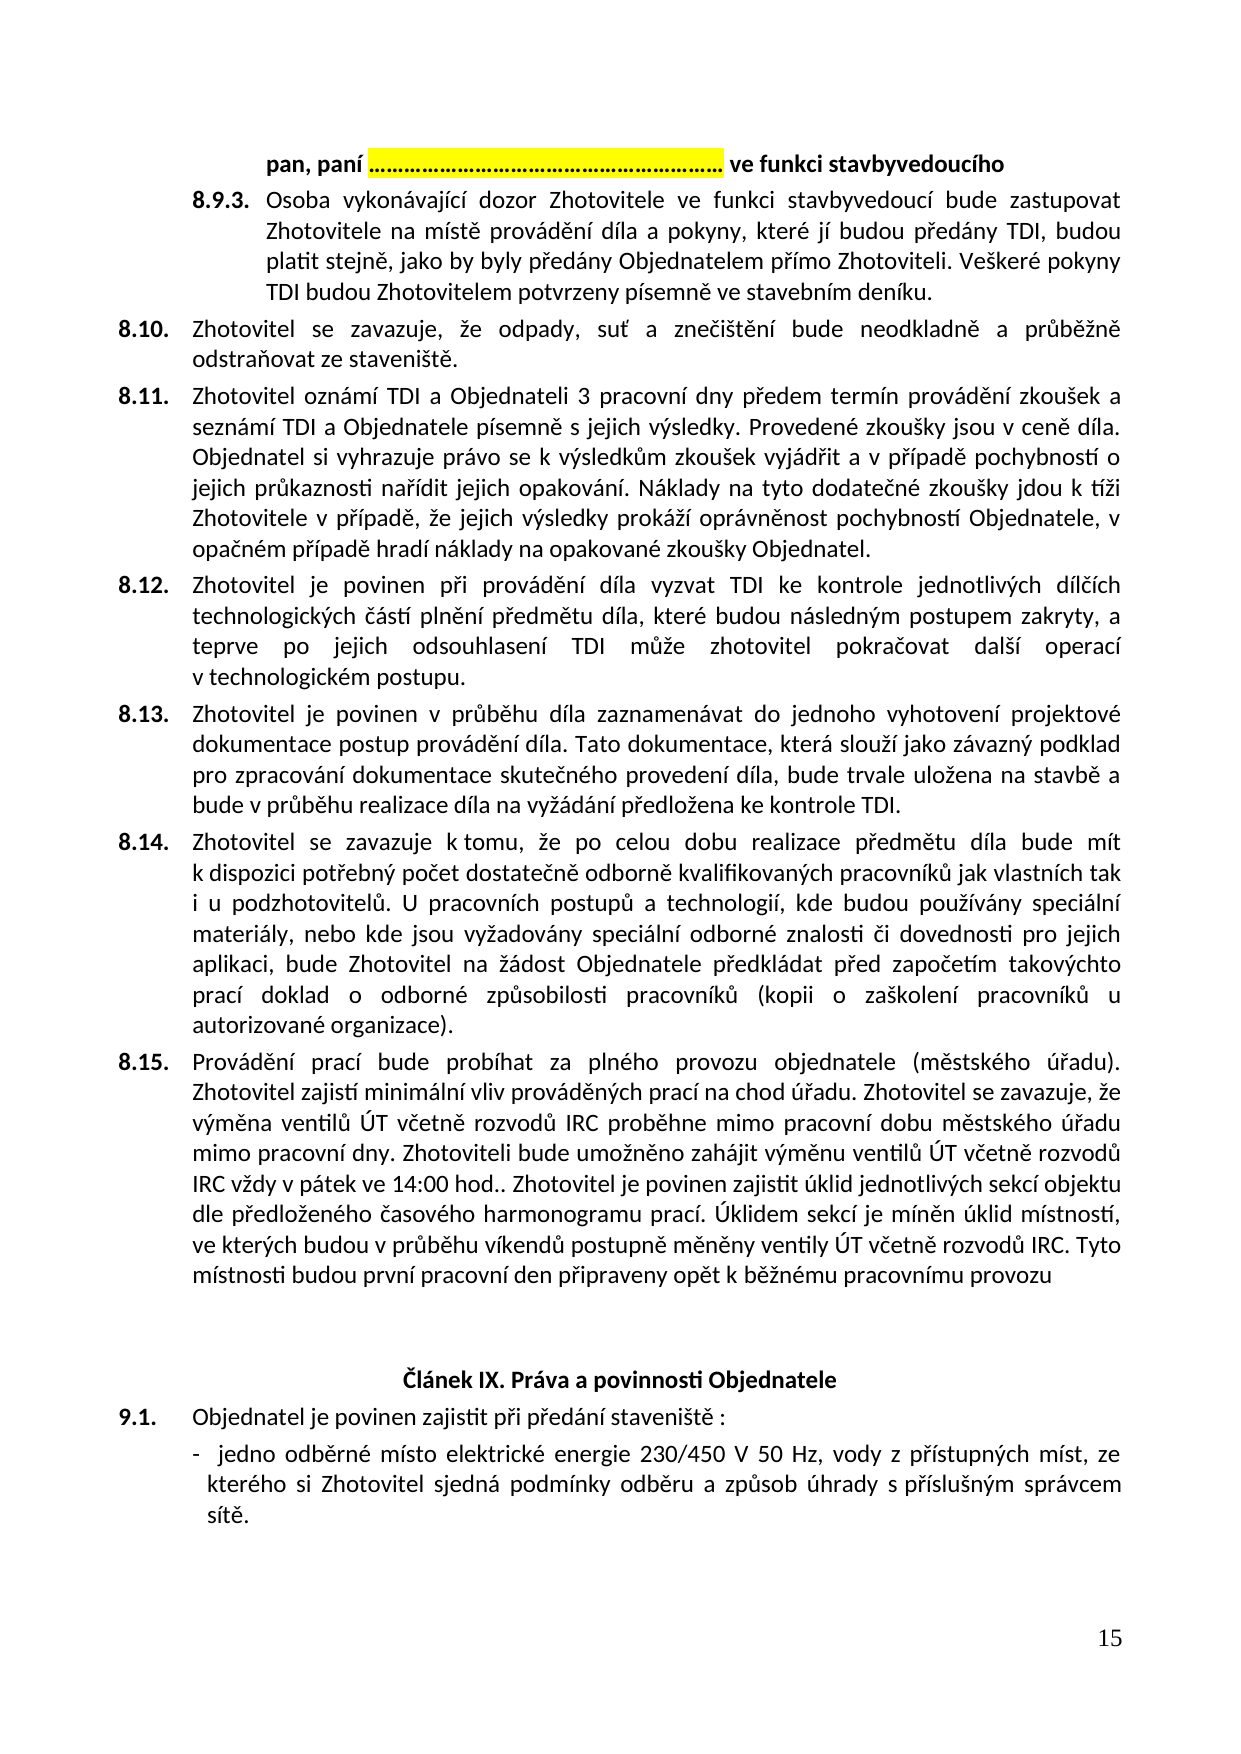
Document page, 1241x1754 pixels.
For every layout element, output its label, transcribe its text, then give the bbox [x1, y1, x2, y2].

text 8.9.3. Osoba vykonávající dozor Zhotovitele ve funkci stavbyvedoucí bude zastupovat Zhotovitele na místě provádění díla a pokyny, které jí budou předány TDI, budou platit stejně, jako by byly předány Objednatelem přímo Zhotoviteli. Veškeré pokyny TDI budou Zhotovitelem potvrzeny písemně ve stavebním deníku. [192, 184, 1122, 307]
text Článek IX. Práva a povinnosti Objednatele [118, 1364, 1122, 1395]
text 8.14. Zhotovitel se zavazuje k tomu, že po celou dobu realizace předmětu díla bude mít k dispozici potřebný počet dostatečně odborně kvalifikovaných pracovníků jak vlastních tak i u podzhotovitelů. U pracovních postupů a technologií, kde budou používány speciální materiály, nebo kde jsou vyžadovány speciální odborné znalosti či dovednosti pro jejich aplikaci, bude Zhotovitel na žádost Objednatele předkládat před započetím takovýchto prací doklad o odborné způsobilosti pracovníků (kopii o zaškolení pracovníků u autorizované organizace). [118, 826, 1122, 1040]
text 8.11. Zhotovitel oznámí TDI a Objednateli 3 pracovní dny předem termín provádění zkoušek a seznámí TDI a Objednatele písemně s jejich výsledky. Provedené zkoušky jsou v ceně díla. Objednatel si vyhrazuje právo se k výsledkům zkoušek vyjádřit a v případě pochybností o jejich průkaznosti nařídit jejich opakování. Náklady na tyto dodatečné zkoušky jdou k tíži Zhotovitele v případě, že jejich výsledky prokáží oprávněnost pochybností Objednatele, v opačném případě hradí náklady na opakované zkoušky Objednatel. [118, 380, 1122, 563]
text 8.10. Zhotovitel se zavazuje, že odpady, suť a znečištění bude neodkladně a průběžně odstraňovat ze staveniště. [118, 313, 1122, 374]
text 8.15. Provádění prací bude probíhat za plného provozu objednatele (městského úřadu). Zhotovitel zajistí minimální vliv prováděných prací na chod úřadu. Zhotovitel se zavazuje, že výměna ventilů ÚT včetně rozvodů IRC proběhne mimo pracovní dobu městského úřadu mimo pracovní dny. Zhotoviteli bude umožněno zahájit výměnu ventilů ÚT včetně rozvodů IRC vždy v pátek ve 14:00 hod.. Zhotovitel je povinen zajistit úklid jednotlivých sekcí objektu dle předloženého časového harmonogramu prací. Úklidem sekcí je míněn úklid místností, ve kterých budou v průběhu víkendů postupně měněny ventily ÚT včetně rozvodů IRC. Tyto místnosti budou první pracovní den připraveny opět k běžnému pracovnímu provozu [118, 1046, 1122, 1290]
text - jedno odběrné místo elektrické energie 230/450 V 50 Hz, vody z přístupných míst, ze kterého si Zhotovitel sjedná podmínky odběru a způsob úhrady s příslušným správcem sítě. [192, 1438, 1122, 1529]
text pan, paní …………………………………………………… ve funkci stavbyvedoucího [724, 148, 1122, 178]
text 9.1. Objednatel je povinen zajistit při předání staveniště : [118, 1401, 1122, 1432]
text 8.12. Zhotovitel je povinen při provádění díla vyzvat TDI ke kontrole jednotlivých dílčích technologických částí plnění předmětu díla, které budou následným postupem zakryty, a teprve po jejich odsouhlasení TDI může zhotovitel pokračovat další operací v technologickém postupu. [118, 569, 1122, 692]
text 8.13. Zhotovitel je povinen v průběhu díla zaznamenávat do jednoho vyhotovení projektové dokumentace postup provádění díla. Tato dokumentace, která slouží jako závazný podklad pro zpracování dokumentace skutečného provedení díla, bude trvale uložena na stavbě a bude v průběhu realizace díla na vyžádání předložena ke kontrole TDI. [118, 698, 1122, 820]
